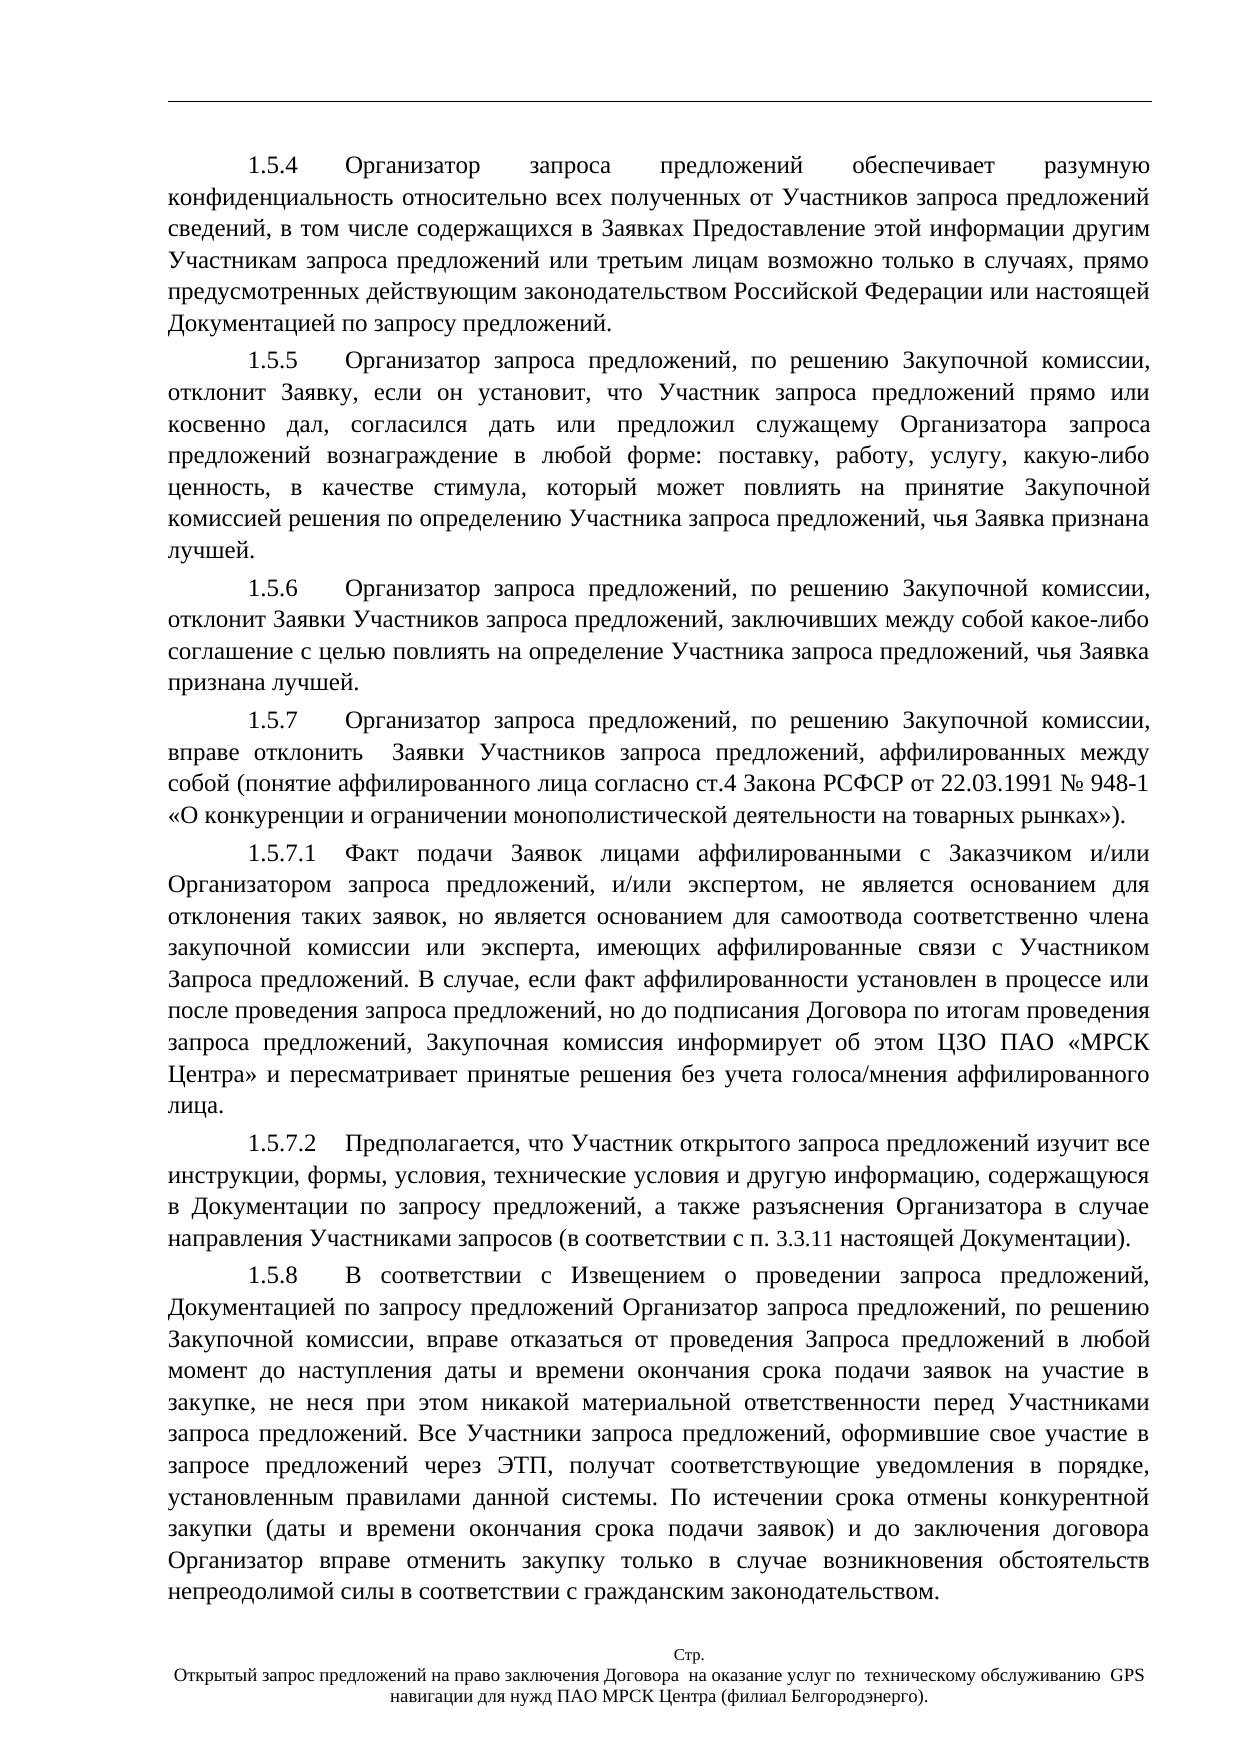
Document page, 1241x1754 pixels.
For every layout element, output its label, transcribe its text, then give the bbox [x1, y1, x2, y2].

list В соответствии с Извещением о проведении запроса предложений, Документацией по запросу предложений Организатор запроса предложений, по решению Закупочной комиссии, вправе отказаться от проведения Запроса предложений в любой момент до наступления даты и времени окончания срока подачи заявок на участие в закупке, не неся при этом никакой материальной ответственности перед Участниками запроса предложений. Все Участники запроса предложений, оформившие свое участие в запросе предложений через ЭТП, получат соответствующие уведомления в порядке, установленным правилами данной системы. По истечении срока отмены конкурентной закупки (даты и времени окончания срока подачи заявок) и до заключения договора Организатор вправе отменить закупку только в случае возникновения обстоятельств непреодолимой силы в соответствии с гражданским законодательством. [168, 1261, 1150, 1605]
list Организатор запроса предложений обеспечивает разумную конфиденциальность относительно всех полученных от Участников запроса предложений сведений, в том числе содержащихся в Заявках Предоставление этой информации другим Участникам запроса предложений или третьим лицам возможно только в случаях, прямо предусмотренных действующим законодательством Российской Федерации или настоящей Документацией по запросу предложений. [168, 150, 1150, 337]
list Предполагается, что Участник открытого запроса предложений изучит все инструкции, формы, условия, технические условия и другую информацию, содержащуюся в Документации по запросу предложений, а также разъяснения Организатора в случае направления Участниками запросов (в соответствии с п. 3.3.11 настоящей Документации). [168, 1128, 1150, 1252]
list Организатор запроса предложений, по решению Закупочной комиссии, вправе отклонить Заявки Участников запроса предложений, аффилированных между собой (понятие аффилированного лица согласно ст.4 Закона РСФСР от 22.03.1991 № 948-1 «О конкуренции и ограничении монополистической деятельности на товарных рынках»). [168, 705, 1150, 829]
list Организатор запроса предложений, по решению Закупочной комиссии, отклонит Заявки Участников запроса предложений, заключивших между собой какое-либо соглашение с целью повлиять на определение Участника запроса предложений, чья Заявка признана лучшей. [168, 573, 1150, 696]
list Организатор запроса предложений, по решению Закупочной комиссии, отклонит Заявку, если он установит, что Участник запроса предложений прямо или косвенно дал, согласился дать или предложил служащему Организатора запроса предложений вознаграждение в любой форме: поставку, работу, услугу, какую-либо ценность, в качестве стимула, который может повлиять на принятие Закупочной комиссией решения по определению Участника запроса предложений, чья Заявка признана лучшей. [168, 346, 1150, 564]
list Факт подачи Заявок лицами аффилированными с Заказчиком и/или Организатором запроса предложений, и/или экспертом, не является основанием для отклонения таких заявок, но является основанием для самоотвода соответственно члена закупочной комиссии или эксперта, имеющих аффилированные связи с Участником Запроса предложений. В случае, если факт аффилированности установлен в процессе или после проведения запроса предложений, но до подписания Договора по итогам проведения запроса предложений, Закупочная комиссия информирует об этом ЦЗО ПАО «МРСК Центра» и пересматривает принятые решения без учета голоса/мнения аффилированного лица. [168, 838, 1150, 1119]
